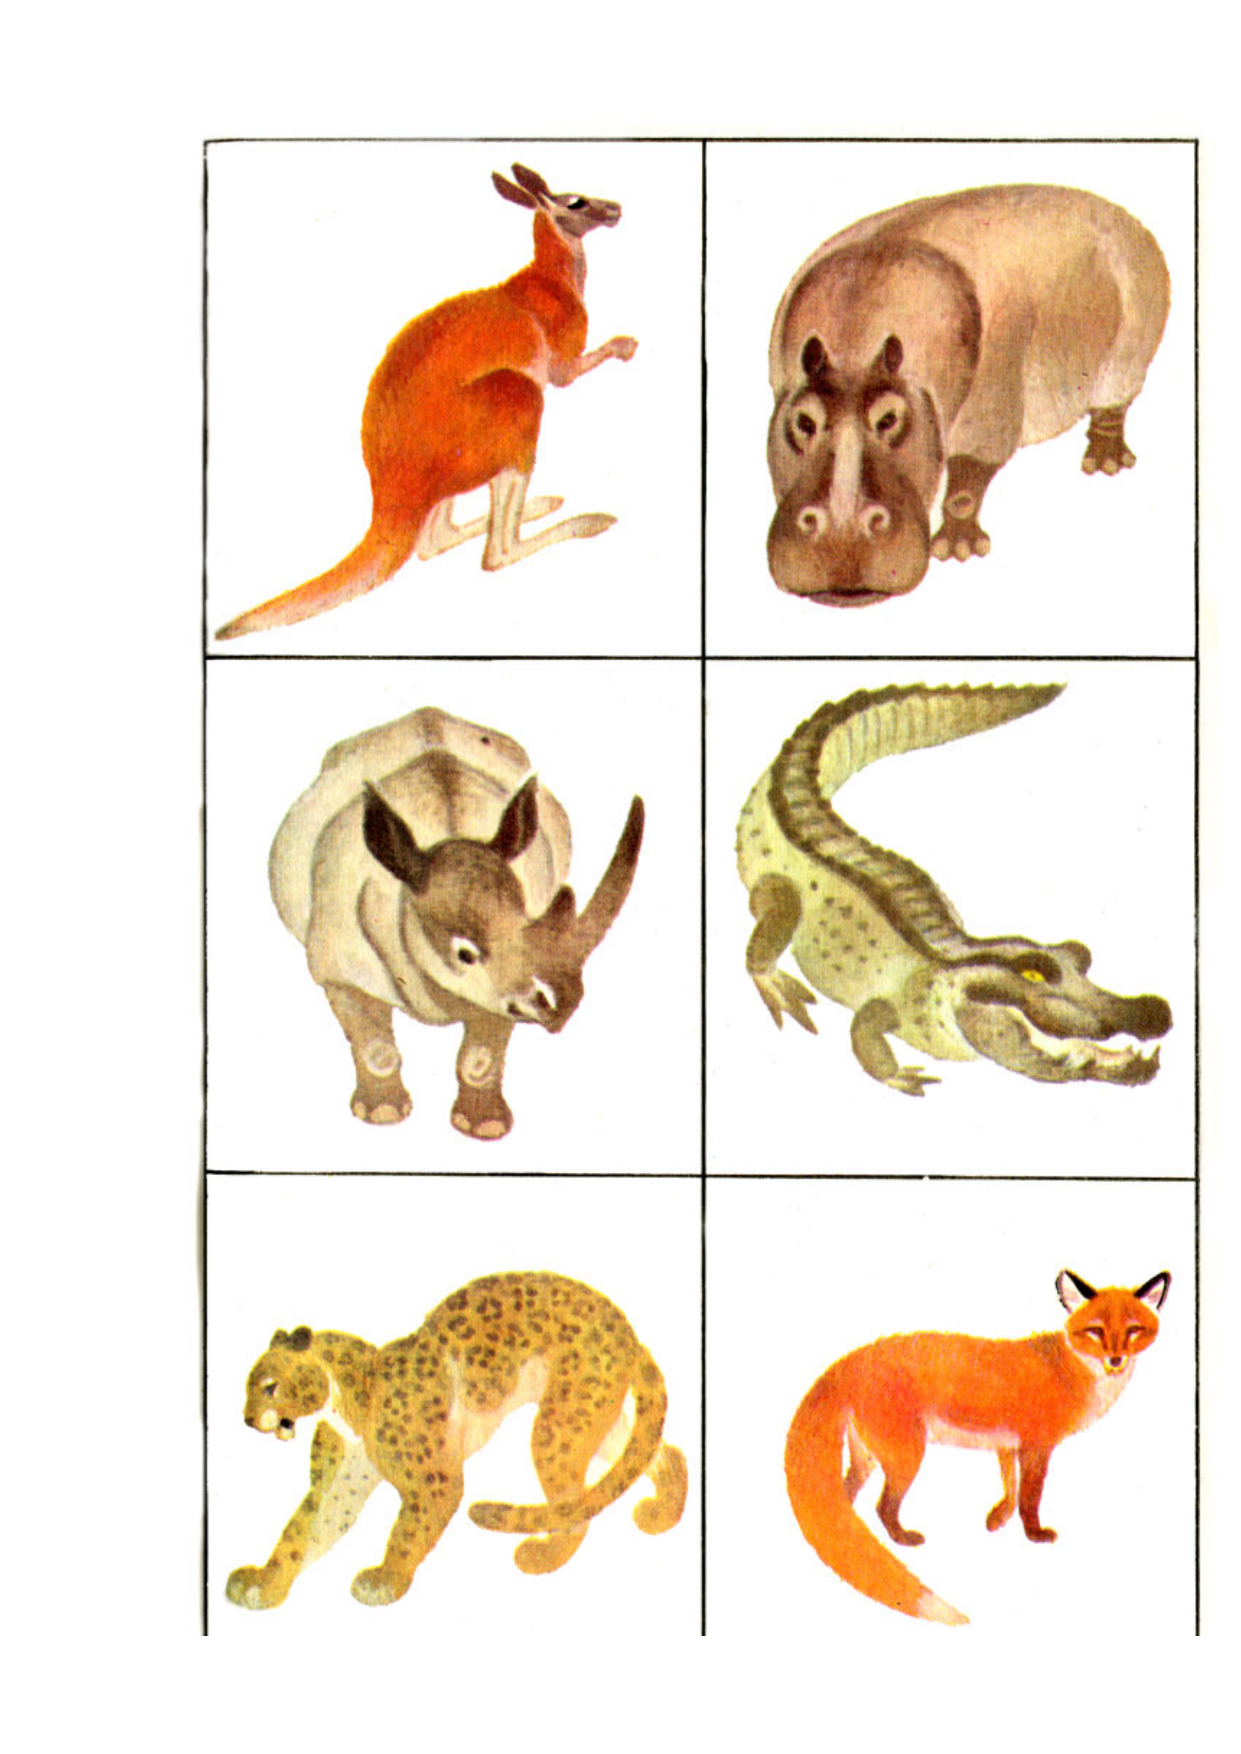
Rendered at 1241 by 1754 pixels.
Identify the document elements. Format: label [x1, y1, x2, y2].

picture [177, 118, 1219, 1636]
